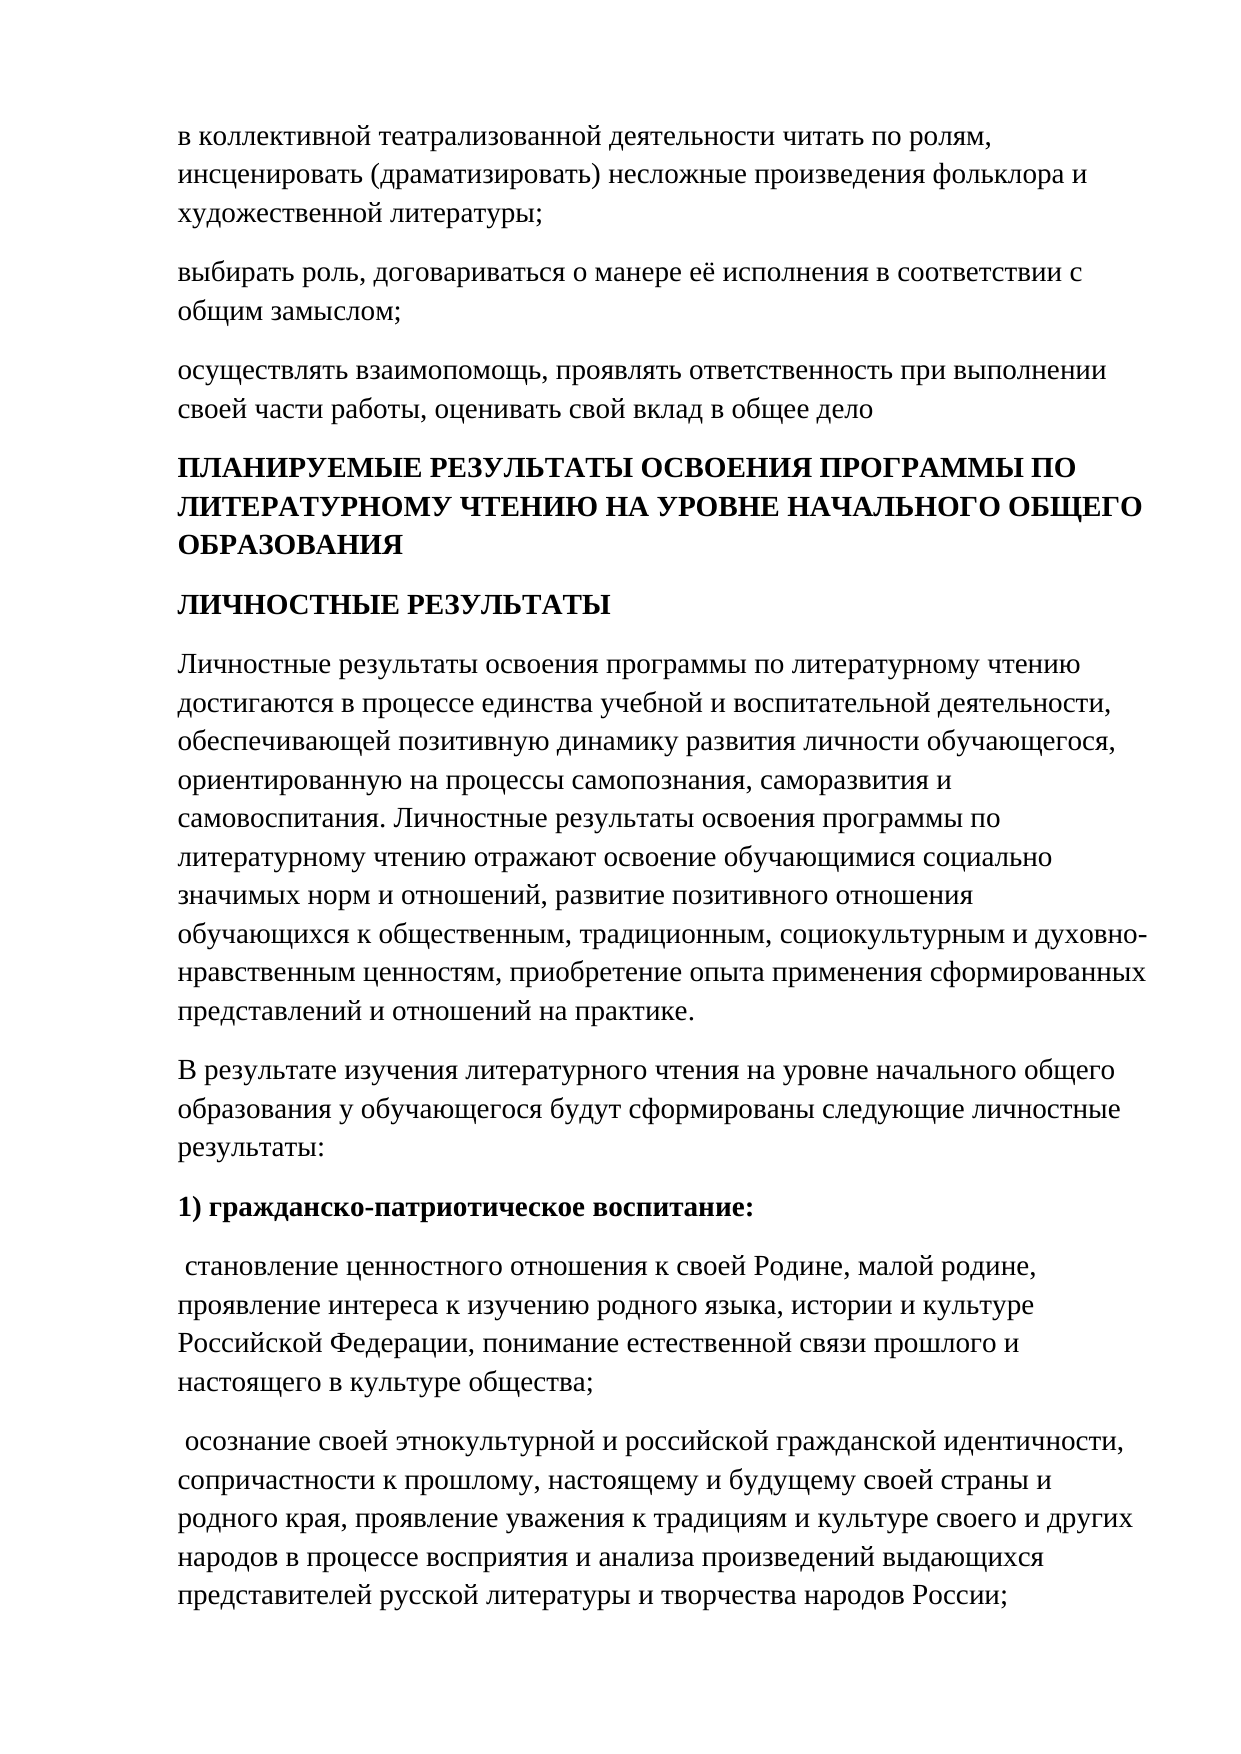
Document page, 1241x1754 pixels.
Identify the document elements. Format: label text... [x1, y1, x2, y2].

text 1) гражданско-патриотическое воспитание: [177, 1189, 1152, 1222]
text В результате изучения литературного чтения на уровне начального общего образования у обучающегося будут сформированы следующие личностные результаты: [177, 1052, 1152, 1163]
text выбирать роль, договариваться о манере её исполнения в соответствии с общим замыслом; [177, 254, 1152, 327]
text осуществлять взаимопомощь, проявлять ответственность при выполнении своей части работы, оценивать свой вклад в общее дело [177, 352, 1152, 424]
text ЛИЧНОСТНЫЕ РЕЗУЛЬТАТЫ [177, 587, 1152, 620]
text в коллективной театрализованной деятельности читать по ролям, инсценировать (драматизировать) несложные произведения фольклора и художественной литературы; [177, 118, 1152, 229]
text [177, 1423, 1152, 1611]
text ПЛАНИРУЕМЫЕ РЕЗУЛЬТАТЫ ОСВОЕНИЯ ПРОГРАММЫ ПО ЛИТЕРАТУРНОМУ ЧТЕНИЮ НА УРОВНЕ НАЧАЛЬНОГО ОБЩЕГО ОБРАЗОВАНИЯ [177, 450, 1152, 561]
text Личностные результаты освоения программы по литературному чтению достигаются в процессе единства учебной и воспитательной деятельности, обеспечивающей позитивную динамику развития личности обучающегося, ориентированную на процессы самопознания, саморазвития и самовоспитания. Личностные результаты освоения программы по литературному чтению отражают освоение обучающимися социально значимых норм и отношений, развитие позитивного отношения обучающихся к общественным, традиционным, социокультурным и духовно-нравственным ценностям, приобретение опыта применения сформированных представлений и отношений на практике. [177, 646, 1152, 1027]
text становление ценностного отношения к своей Родине, малой родине, проявление интереса к изучению родного языка, истории и культуре Российской Федерации, понимание естественной связи прошлого и настоящего в культуре общества; [177, 1248, 1152, 1397]
